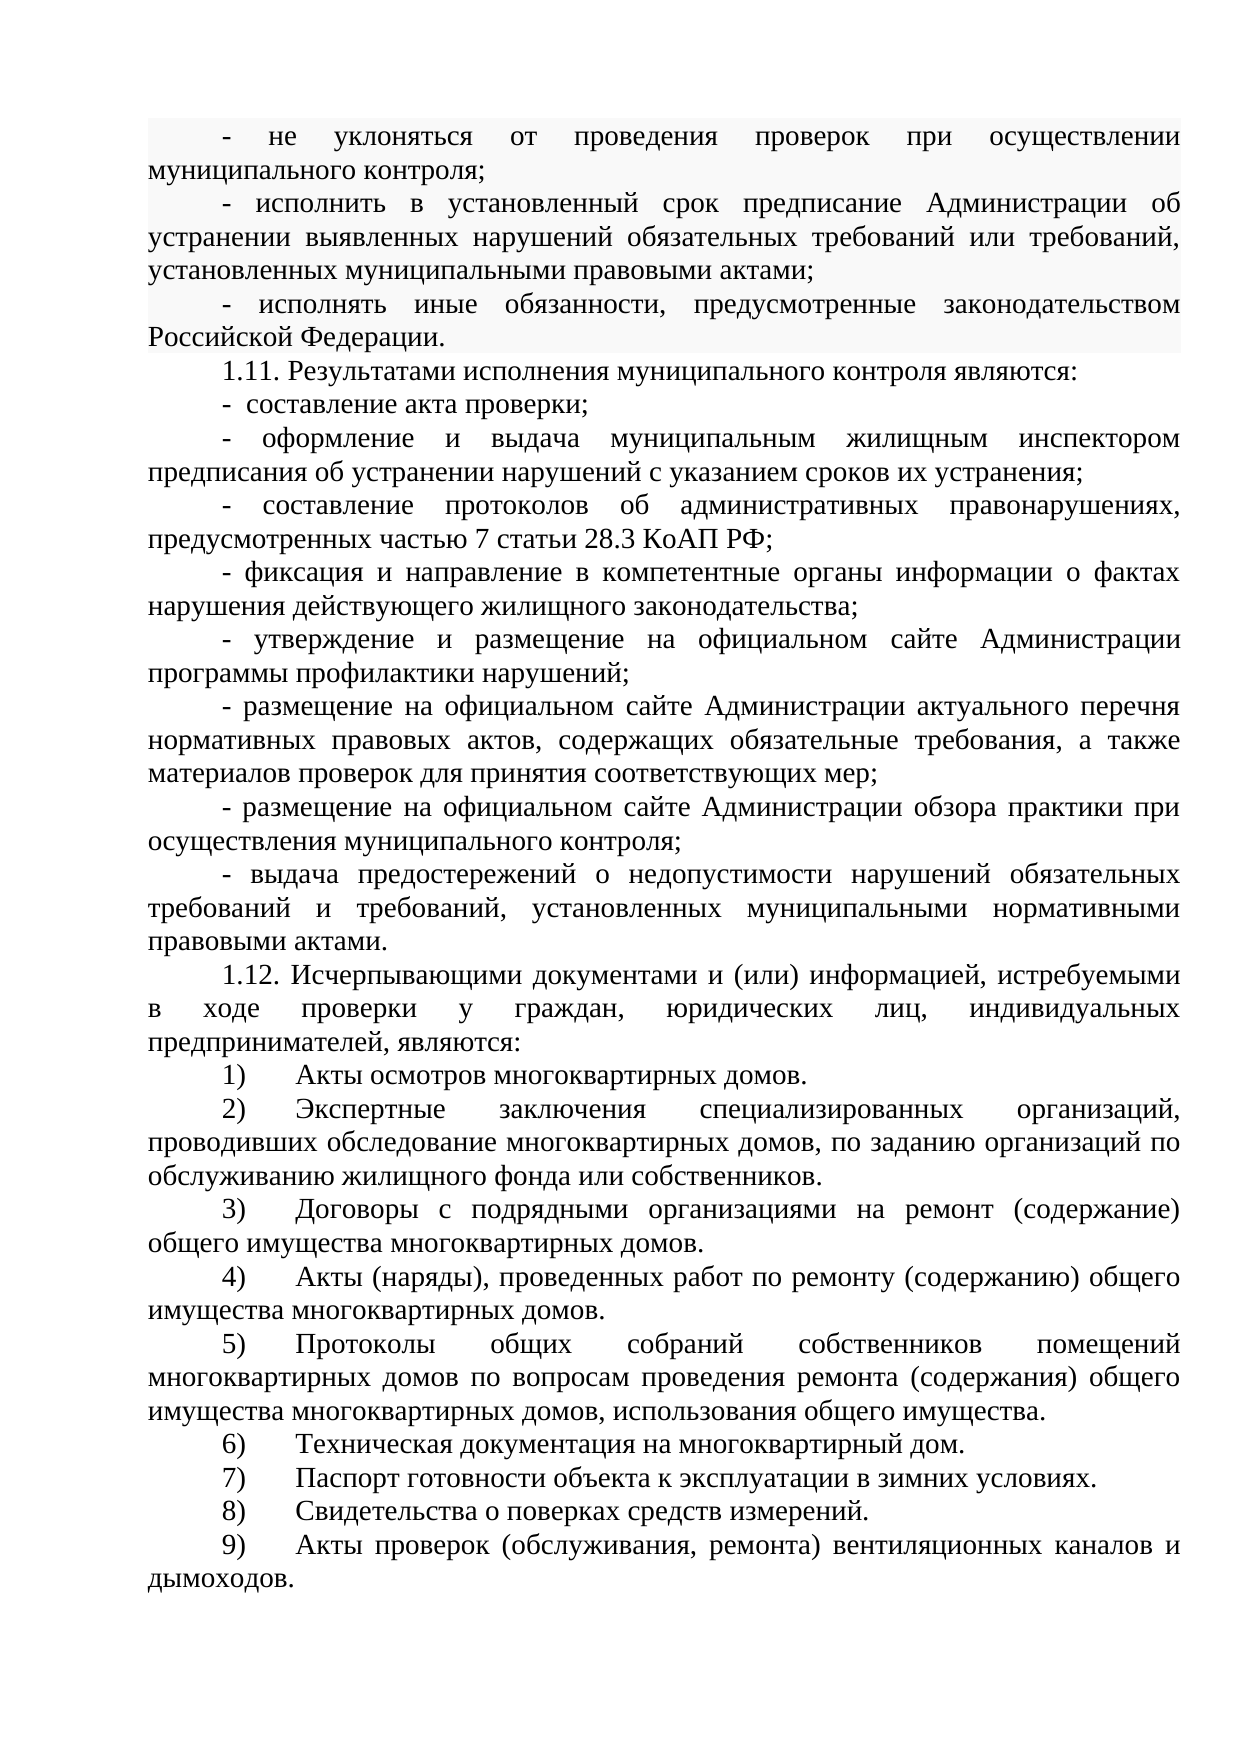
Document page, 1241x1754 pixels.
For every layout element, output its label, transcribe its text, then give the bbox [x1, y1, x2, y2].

text - выдача предостережений о недопустимости нарушений обязательных требований и требований, установленных муниципальными нормативными правовыми актами. [148, 856, 1181, 957]
text - размещение на официальном сайте Администрации актуального перечня нормативных правовых актов, содержащих обязательные требования, а также материалов проверок для принятия соответствующих мер; [148, 688, 1181, 789]
text - составление протоколов об административных правонарушениях, предусмотренных частью 7 статьи 28.3 КоАП РФ; [148, 487, 1181, 554]
text - размещение на официальном сайте Администрации обзора практики при осуществления муниципального контроля; [148, 789, 1181, 856]
text - оформление и выдача муниципальным жилищным инспектором предписания об устранении нарушений с указанием сроков их устранения; [148, 420, 1181, 487]
text - не уклоняться от проведения проверок при осуществлении муниципального контроля; [148, 118, 1181, 185]
text 2) Экспертные заключения специализированных организаций, проводивших обследование многоквартирных домов, по заданию организаций по обслуживанию жилищного фонда или собственников. [148, 1091, 1181, 1192]
text - исполнять иные обязанности, предусмотренные законодательством Российской Федерации. [148, 286, 1181, 353]
text - фиксация и направление в компетентные органы информации о фактах нарушения действующего жилищного законодательства; [148, 554, 1181, 621]
text - исполнить в установленный срок предписание Администрации об устранении выявленных нарушений обязательных требований или требований, установленных муниципальными правовыми актами; [148, 185, 1181, 286]
text 7) Паспорт готовности объекта к эксплуатации в зимних условиях. [148, 1460, 1181, 1493]
text 8) Свидетельства о поверках средств измерений. [148, 1493, 1181, 1527]
text 1.11. Результатами исполнения муниципального контроля являются: [148, 353, 1181, 387]
text 5) Протоколы общих собраний собственников помещений многоквартирных домов по вопросам проведения ремонта (содержания) общего имущества многоквартирных домов, использования общего имущества. [148, 1326, 1181, 1426]
text - утверждение и размещение на официальном сайте Администрации программы профилактики нарушений; [148, 621, 1181, 688]
text 3) Договоры с подрядными организациями на ремонт (содержание) общего имущества многоквартирных домов. [148, 1192, 1181, 1259]
text 9) Акты проверок (обслуживания, ремонта) вентиляционных каналов и дымоходов. [148, 1527, 1181, 1594]
text - составление акта проверки; [148, 387, 1181, 420]
text 6) Техническая документация на многоквартирный дом. [148, 1426, 1181, 1460]
text 4) Акты (наряды), проведенных работ по ремонту (содержанию) общего имущества многоквартирных домов. [148, 1259, 1181, 1326]
text 1) Акты осмотров многоквартирных домов. [148, 1057, 1181, 1091]
text 1.12. Исчерпывающими документами и (или) информацией, истребуемыми в ходе проверки у граждан, юридических лиц, индивидуальных предпринимателей, являются: [148, 957, 1181, 1057]
